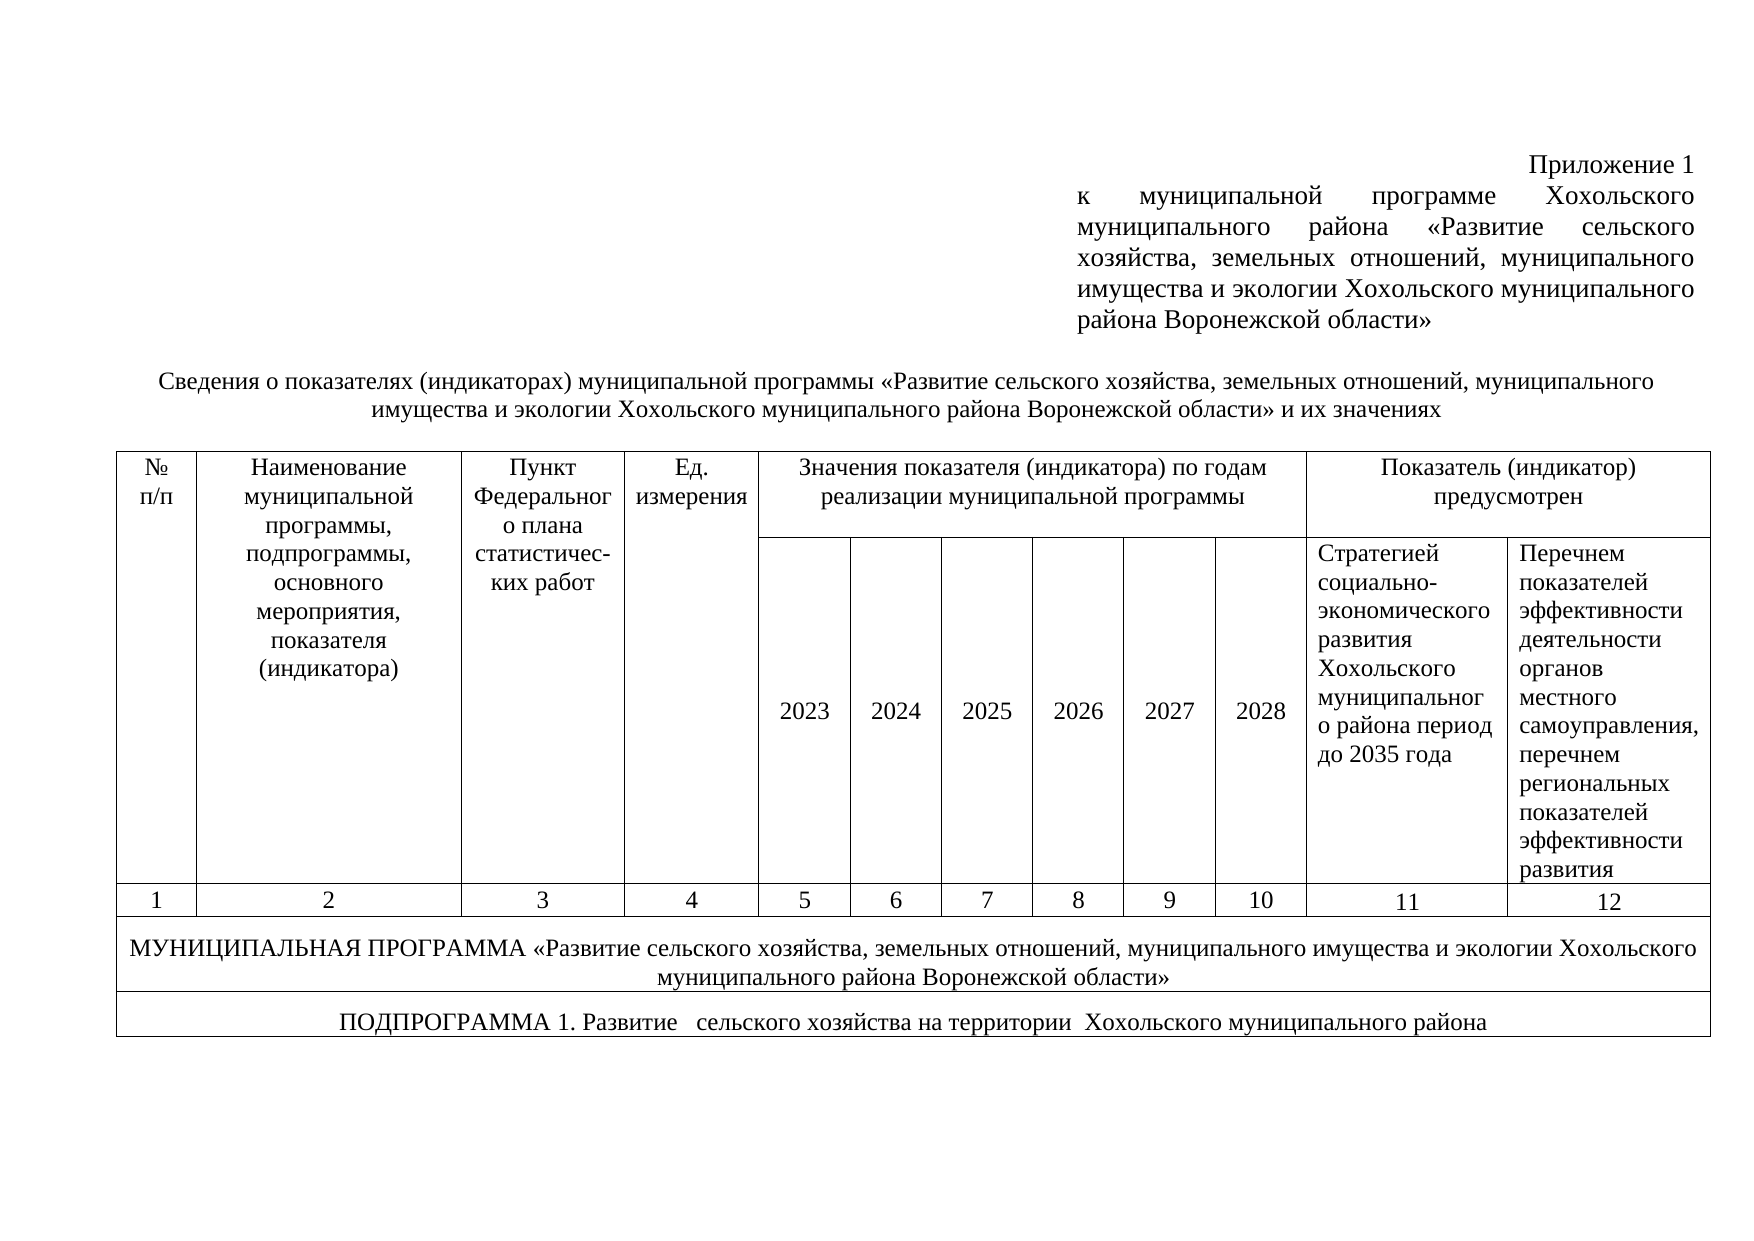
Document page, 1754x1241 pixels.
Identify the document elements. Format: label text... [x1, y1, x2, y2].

text к муниципальной программе Хохольского муниципального района «Развитие сельского хозяйства, земельных отношений, муниципального имущества и экологии Хохольского муниципального района Воронежской области» [1077, 179, 1695, 334]
table_cell Стратегией социально-экономического развития Хохольского муниципального района период до 2035 года [1307, 538, 1507, 883]
table_cell 9 [1124, 884, 1215, 916]
table_cell 2025 [942, 538, 1032, 883]
table_cell 10 [1216, 884, 1306, 916]
table_cell 2024 [851, 538, 941, 883]
table_cell 2023 [759, 538, 850, 883]
table_cell 5 [759, 884, 850, 916]
table_cell 2028 [1216, 538, 1306, 883]
table_cell 7 [942, 884, 1032, 916]
table_cell 12 [1508, 884, 1710, 916]
table_header Показатель (индикатор) предусмотрен [1307, 452, 1710, 537]
table_cell Перечнем показателей эффективности деятельности органов местного самоуправления, перечнем региональных показателей эффективности развития [1508, 538, 1710, 883]
table_cell 11 [1307, 884, 1507, 916]
table_header Пункт Федерального плана статистичес-ких работ [462, 452, 624, 883]
table_cell ПОДПРОГРАММА 1. Развитие сельского хозяйства на территории Хохольского муниципального района [117, 992, 1710, 1036]
table_header № п/п [117, 452, 196, 883]
table_cell 8 [1033, 884, 1123, 916]
table_header Значения показателя (индикатора) по годам реализации муниципальной программы [759, 452, 1306, 537]
table_cell 3 [462, 884, 624, 916]
table_cell 2027 [1124, 538, 1215, 883]
table_cell 2026 [1033, 538, 1123, 883]
table_cell 4 [625, 884, 758, 916]
table_header Наименование муниципальной программы, подпрограммы, основного мероприятия, показателя (индикатора) [197, 452, 461, 883]
table_cell 1 [117, 884, 196, 916]
table_cell 2 [197, 884, 461, 916]
table_header Ед. измерения [625, 452, 758, 883]
text Приложение 1 [118, 148, 1695, 179]
text Сведения о показателях (индикаторах) муниципальной программы «Развитие сельского хозяйства, земельных отношений, муниципального имущества и экологии Хохольского муниципального района Воронежской области» и их значениях [118, 366, 1695, 423]
table_cell МУНИЦИПАЛЬНАЯ ПРОГРАММА «Развитие сельского хозяйства, земельных отношений, муниципального имущества и экологии Хохольского муниципального района Воронежской области» [117, 917, 1710, 991]
table_cell 6 [851, 884, 941, 916]
